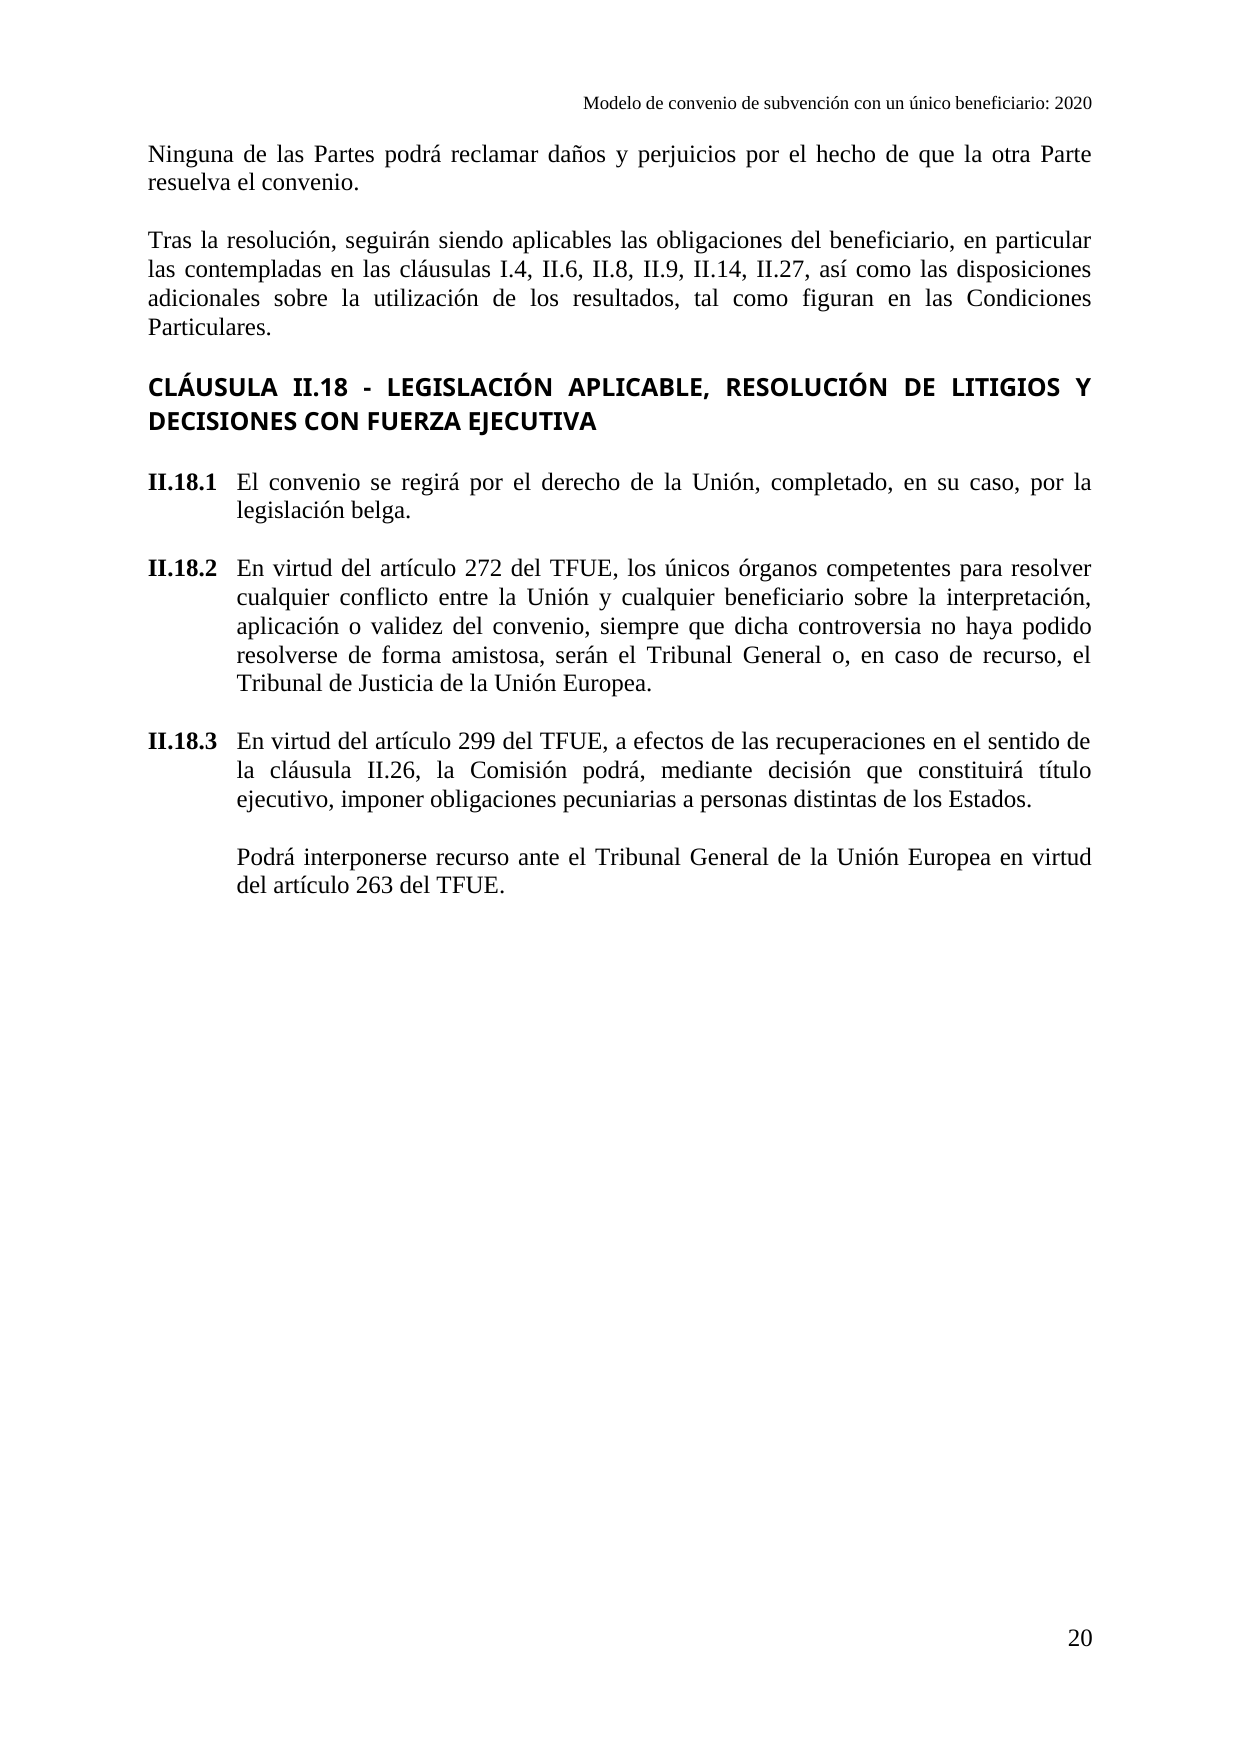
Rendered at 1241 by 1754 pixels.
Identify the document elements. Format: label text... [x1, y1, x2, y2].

text Ninguna de las Partes podrá reclamar daños y perjuicios por el hecho de que la otra Parte resuelva el convenio. [148, 139, 1092, 196]
text II.18.3 En virtud del artículo 299 del TFUE, a efectos de las recuperaciones en el sentido de la cláusula II.26, la Comisión podrá, mediante decisión que constituirá título ejecutivo, imponer obligaciones pecuniarias a personas distintas de los Estados. [148, 726, 1092, 813]
text Podrá interponerse recurso ante el Tribunal General de la Unión Europea en virtud del artículo 263 del TFUE. [236, 842, 1092, 899]
subtitle CLÁUSULA II.18 - LEGISLACIÓN APLICABLE, RESOLUCIÓN DE LITIGIOS Y DECISIONES CON FUERZA EJECUTIVA [148, 369, 1092, 438]
text II.18.2 En virtud del artículo 272 del TFUE, los únicos órganos competentes para resolver cualquier conflicto entre la Unión y cualquier beneficiario sobre la interpretación, aplicación o validez del convenio, siempre que dicha controversia no haya podido resolverse de forma amistosa, serán el Tribunal General o, en caso de recurso, el Tribunal de Justicia de la Unión Europea. [148, 553, 1092, 697]
text II.18.1 El convenio se regirá por el derecho de la Unión, completado, en su caso, por la legislación belga. [148, 467, 1092, 524]
text Tras la resolución, seguirán siendo aplicables las obligaciones del beneficiario, en particular las contempladas en las cláusulas I.4, II.6, II.8, II.9, II.14, II.27, así como las disposiciones adicionales sobre la utilización de los resultados, tal como figuran en las Condiciones Particulares. [148, 225, 1092, 340]
